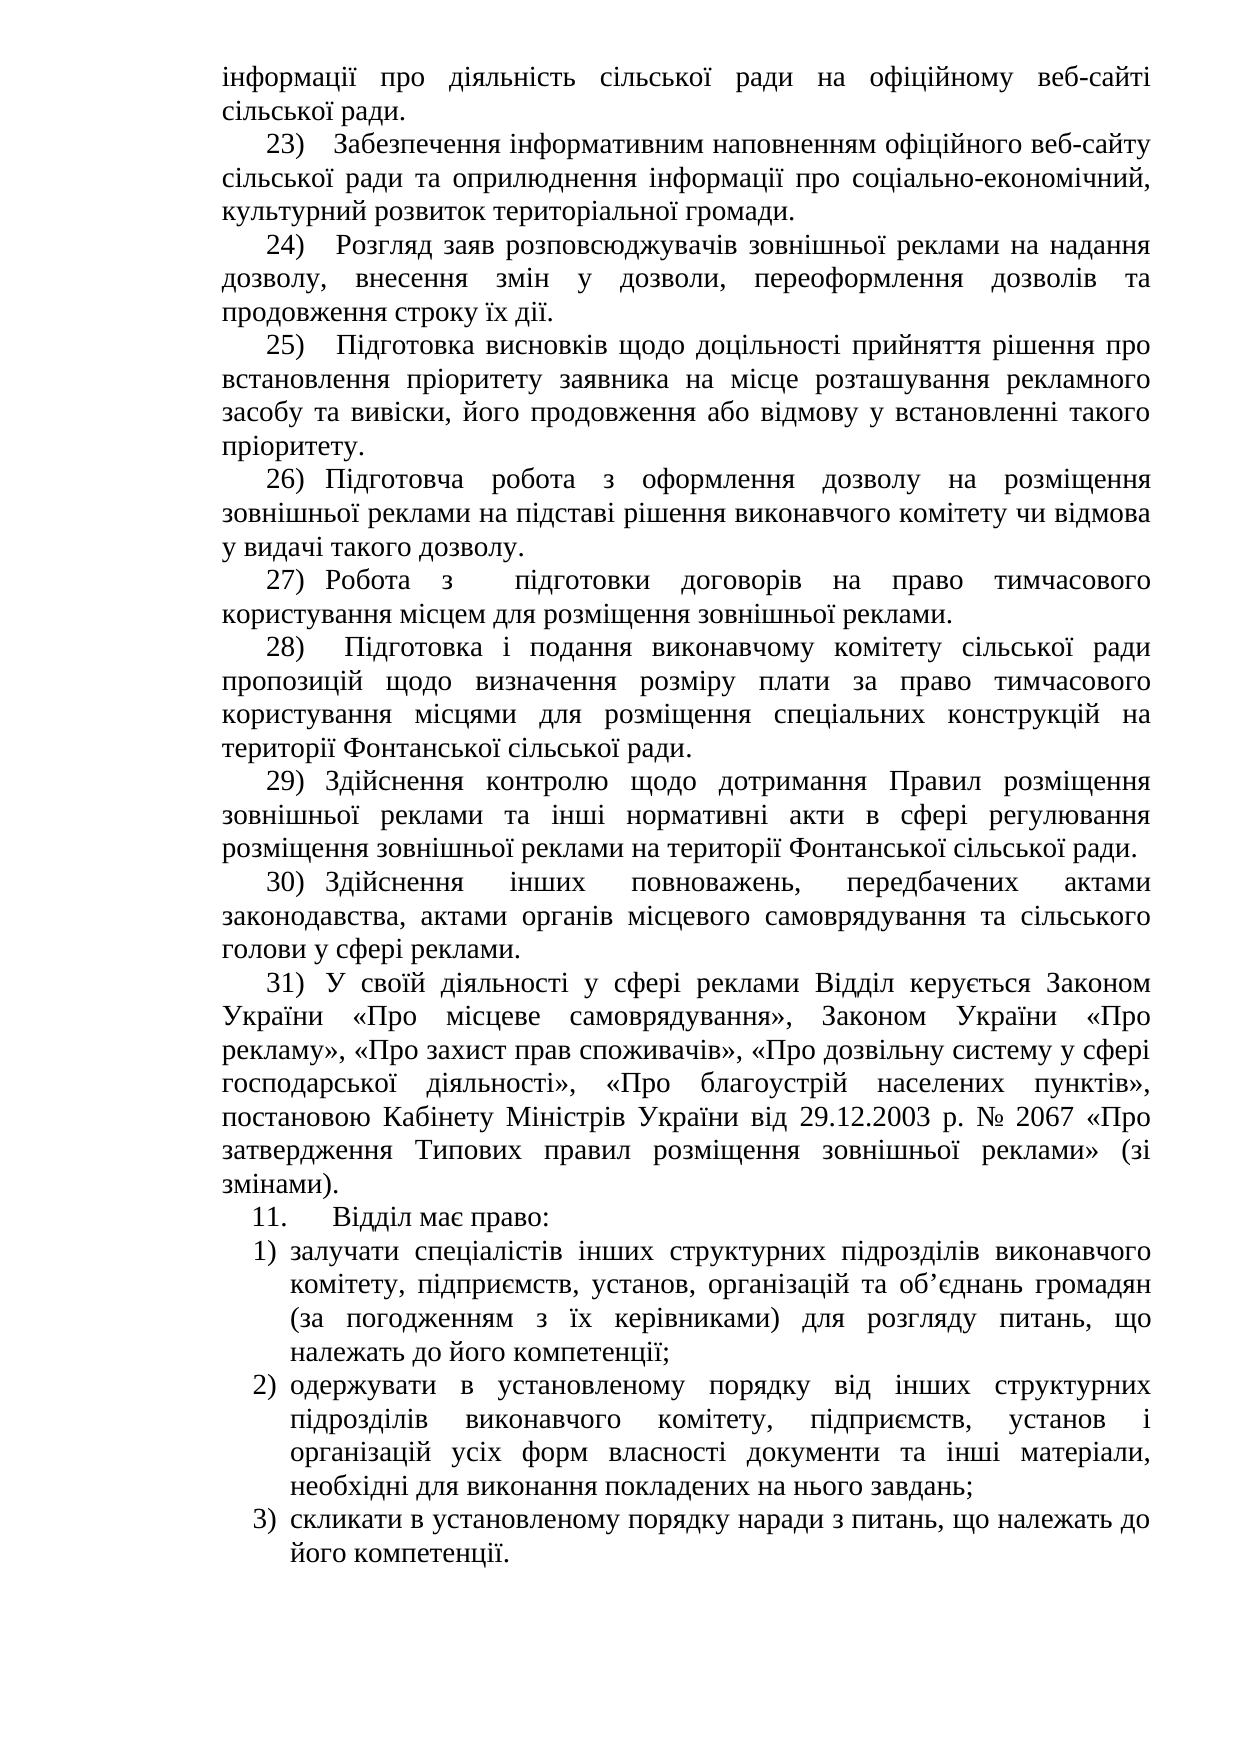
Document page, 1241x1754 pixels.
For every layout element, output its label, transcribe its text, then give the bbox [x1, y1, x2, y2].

list одержувати в установленому порядку від інших структурних підрозділів виконавчого комітету, підприємств, установ і організацій усіх форм власності документи та інші матеріали, необхідні для виконання покладених на нього завдань; [252, 1367, 1152, 1501]
list залучати спеціалістів інших структурних підрозділів виконавчого комітету, підприємств, установ, організацій та об’єднань громадян (за погодженням з їх керівниками) для розгляду питань, що належать до його компетенції; [252, 1233, 1152, 1367]
list Розгляд заяв розповсюджувачів зовнішньої реклами на надання дозволу, внесення змін у дозволи, переоформлення дозволів та продовження строку їх дії. [222, 227, 1152, 327]
list Здійснення контролю щодо дотримання Правил розміщення зовнішньої реклами та інші нормативні акти в сфері регулювання розміщення зовнішньої реклами на території Фонтанської сільської ради. [222, 763, 1152, 864]
list скликати в установленому порядку наради з питань, що належать до його компетенції. [252, 1501, 1152, 1568]
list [222, 59, 1152, 126]
list Здійснення інших повноважень, передбачених актами законодавства, актами органів місцевого самоврядування та сільського голови у сфері реклами. [222, 864, 1152, 965]
list Підготовка і подання виконавчому комітету сільської ради пропозицій щодо визначення розміру плати за право тимчасового користування місцями для розміщення спеціальних конструкцій на території Фонтанської сільської ради. [222, 629, 1152, 763]
list Робота з підготовки договорів на право тимчасового користування місцем для розміщення зовнішньої реклами. [222, 562, 1152, 629]
list Підготовка висновків щодо доцільності прийняття рішення про встановлення пріоритету заявника на місце розташування рекламного засобу та вивіски, його продовження або відмову у встановленні такого пріоритету. [222, 327, 1152, 462]
list Відділ має право: [251, 1199, 1152, 1233]
list Забезпечення інформативним наповненням офіційного веб-сайту сільської ради та оприлюднення інформації про соціально-економічний, культурний розвиток територіальної громади. [222, 126, 1152, 227]
list Підготовча робота з оформлення дозволу на розміщення зовнішньої реклами на підставі рішення виконавчого комітету чи відмова у видачі такого дозволу. [222, 462, 1152, 562]
list У своїй діяльності у сфері реклами Відділ керується Законом України «Про місцеве самоврядування», Законом України «Про рекламу», «Про захист прав споживачів», «Про дозвільну систему у сфері господарської діяльності», «Про благоустрій населених пунктів», постановою Кабінету Міністрів України від 29.12.2003 р. № 2067 «Про затвердження Типових правил розміщення зовнішньої реклами» (зі змінами). [222, 965, 1152, 1199]
